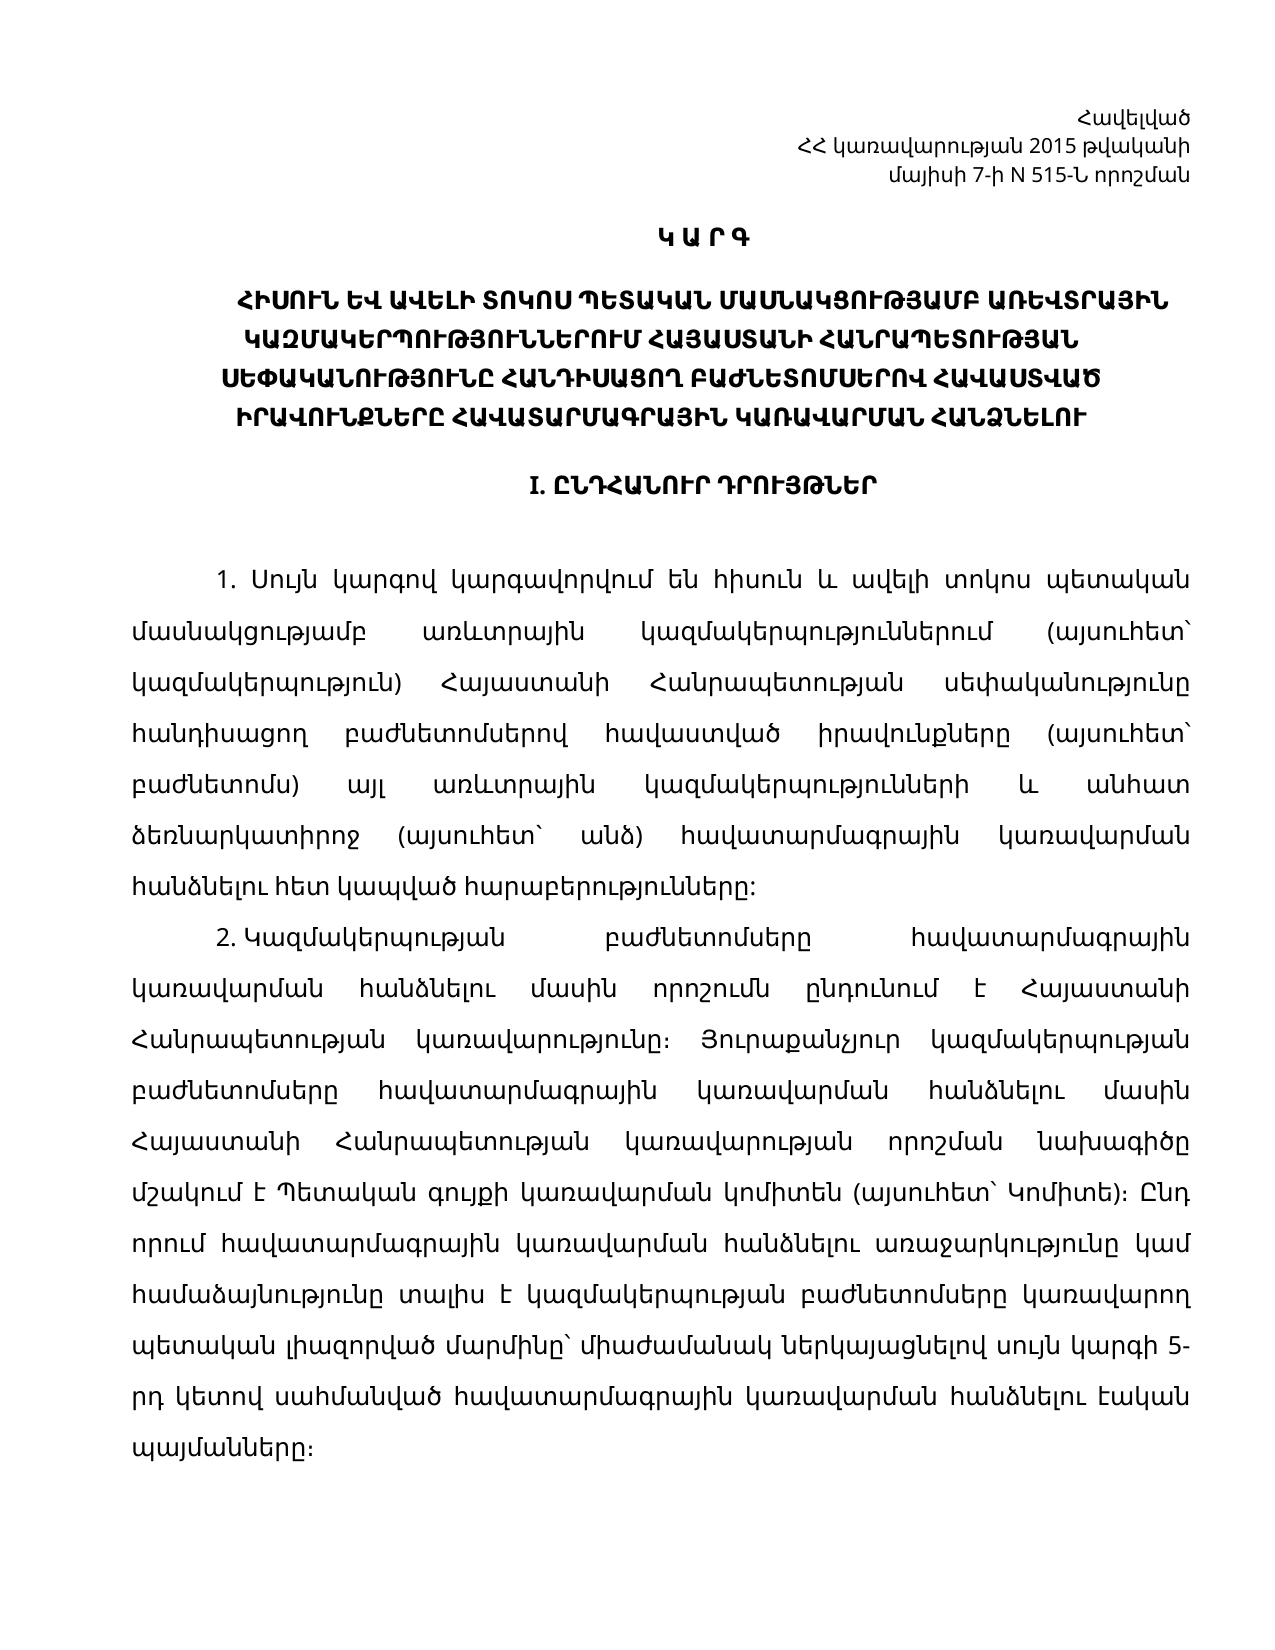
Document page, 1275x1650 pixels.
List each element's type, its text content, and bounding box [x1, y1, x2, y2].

text I. ԸՆԴՀԱՆՈՒՐ ԴՐՈՒՅԹՆԵՐ [131, 468, 1191, 502]
text Կ Ա Ր Գ [131, 220, 1191, 254]
text 1. Սույն կարգով կարգավորվում են հիսուն և ավելի տոկոս պետական մասնակցությամբ առևտրային կազմակերպություններում (այսուհետ՝ կազմակերպություն) Հայաստանի Հանրապետության սեփականությունը հանդիսացող բաժնետոմսերով հավաստված իրավունքները (այսուհետ՝ բաժնետոմս) այլ առևտրային կազմակերպությունների և անհատ ձեռնարկատիրոջ (այսուհետ` անձ) հավատարմագրային կառավարման հանձնելու հետ կապված հարաբերությունները: [131, 562, 1191, 902]
text 2. Կազմակերպության բաժնետոմսերը հավատարմագրային կառավարման հանձնելու մասին որոշումն ընդունում է Հայաստանի Հանրապետության կառավարությունը։ Յուրաքանչյուր կազմակերպության բաժնետոմսերը հավատարմագրային կառավարման հանձնելու մասին Հայաստանի Հանրապետության կառավարության որոշման նախագիծը մշակում է Պետական գույքի կառավարման կոմիտեն (այսուհետ՝ Կոմիտե)։ Ընդ որում հավատարմագրային կառավարման հանձնելու առաջարկությունը կամ համաձայնությունը տալիս է կազմակերպության բաժնետոմսերը կառավարող պետական լիազորված մարմինը՝ միաժամանակ ներկայացնելով սույն կարգի 5-րդ կետով սահմանված հավատարմագրային կառավարման հանձնելու էական պայմանները։ [131, 919, 1191, 1464]
text ՀԻՍՈՒՆ ԵՎ ԱՎԵԼԻ ՏՈԿՈՍ ՊԵՏԱԿԱՆ ՄԱՍՆԱԿՑՈՒԹՅԱՄԲ ԱՌԵՎՏՐԱՅԻՆ ԿԱԶՄԱԿԵՐՊՈՒԹՅՈՒՆՆԵՐՈՒՄ ՀԱՅԱՍՏԱՆԻ ՀԱՆՐԱՊԵՏՈՒԹՅԱՆ ՍԵՓԱԿԱՆՈՒԹՅՈՒՆԸ ՀԱՆԴԻՍԱՑՈՂ ԲԱԺՆԵՏՈՄՍԵՐՈՎ ՀԱՎԱՍՏՎԱԾ ԻՐԱՎՈՒՆՔՆԵՐԸ ՀԱՎԱՏԱՐՄԱԳՐԱՅԻՆ ԿԱՌԱՎԱՐՄԱՆ ՀԱՆՁՆԵԼՈՒ [131, 282, 1191, 434]
text Հավելված ՀՀ կառավարության 2015 թվականի մայիսի 7-ի N 515-Ն որոշման [131, 103, 1077, 188]
